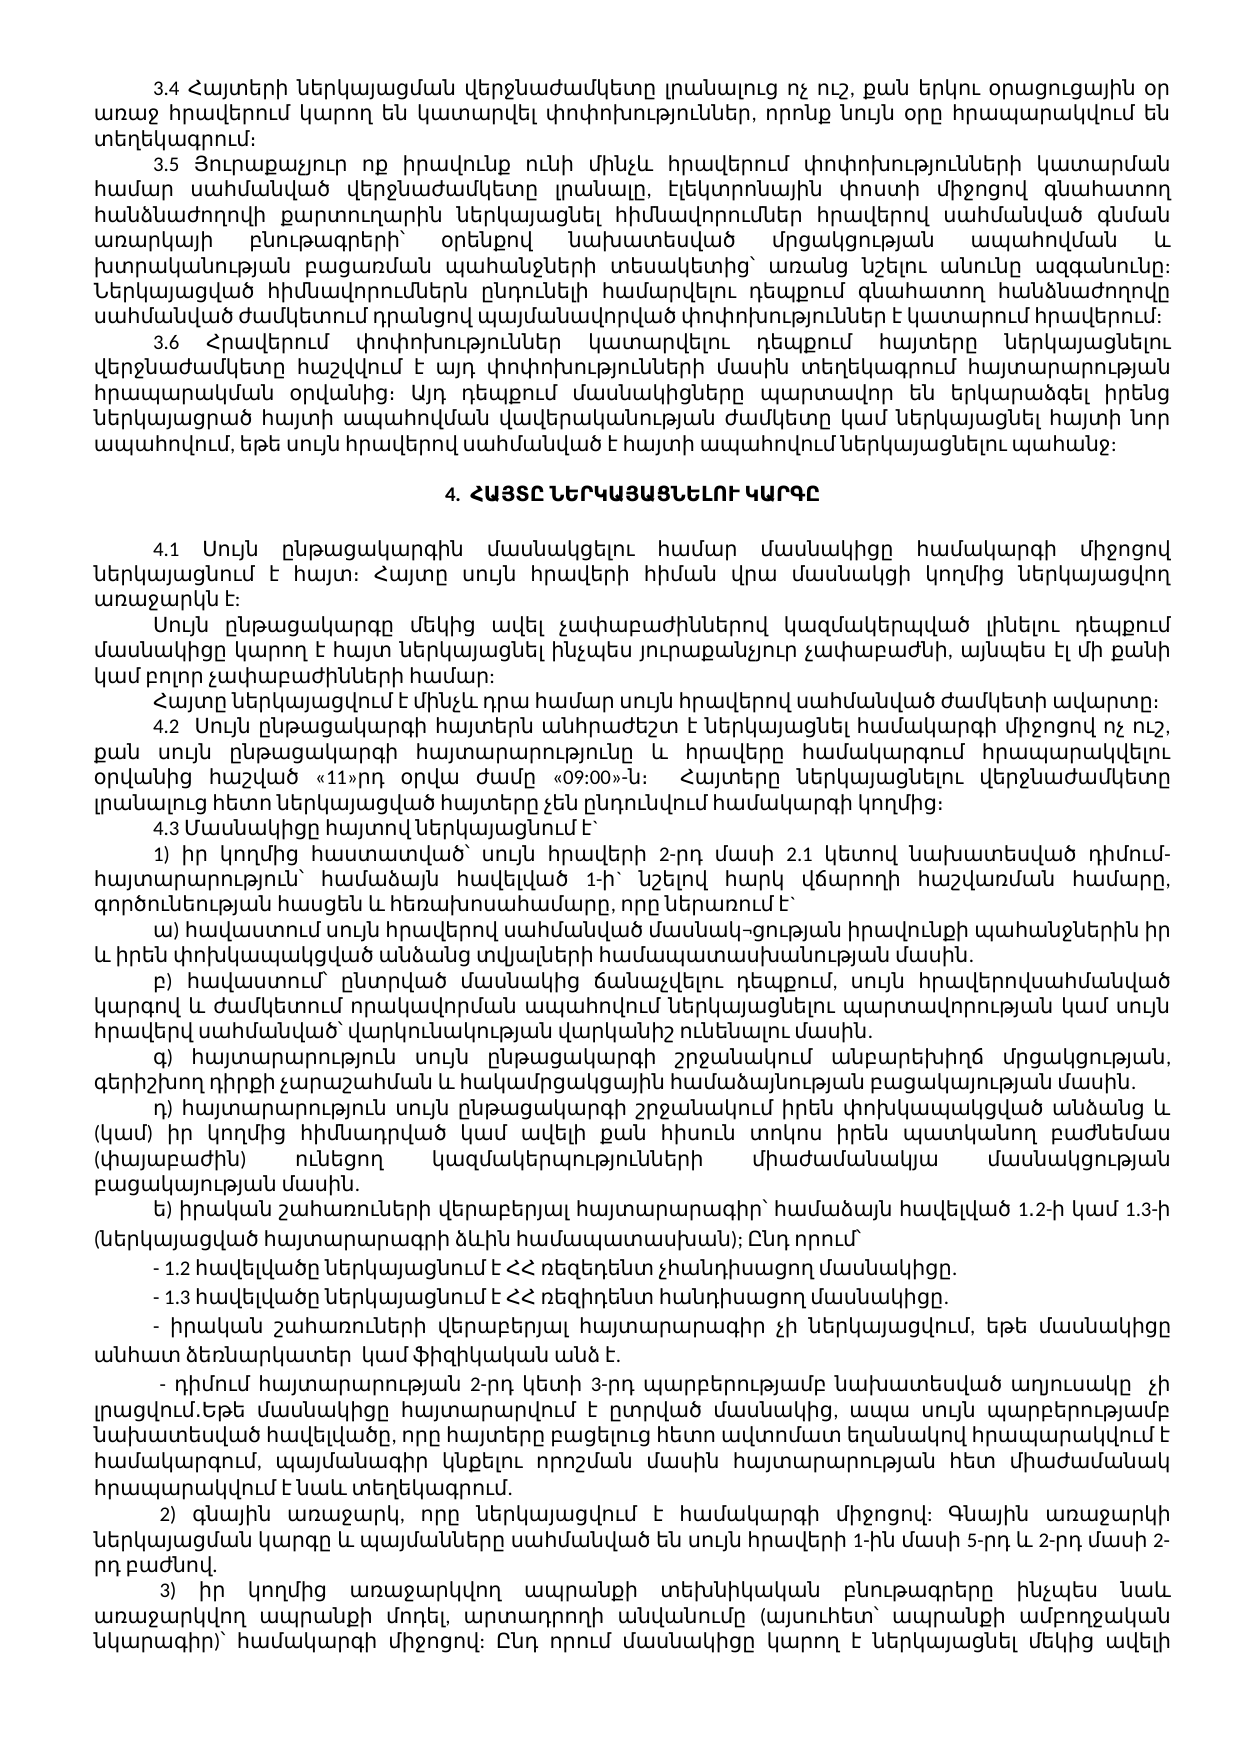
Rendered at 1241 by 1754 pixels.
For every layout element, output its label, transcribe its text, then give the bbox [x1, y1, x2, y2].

text - 1.3 հավելվածը ներկայացնում է ՀՀ ռեզիդենտ հանդիսացող մասնակիցը. [94, 1284, 1171, 1309]
text 3.6 Հրավերում փոփոխություններ կատարվելու դեպքում հայտերը ներկայացնելու վերջնաժամկետը հաշվվում է այդ փոփոխությունների մասին տեղեկագրում հայտարարության հրապարակման օրվանից։ Այդ դեպքում մասնակիցները պարտավոր են երկարաձգել իրենց ներկայացրած հայտի ապահովման վավերականության ժամկետը կամ ներկայացնել հայտի նոր ապահովում, եթե սույն հրավերով սահմանված է հայտի ապահովում ներկայացնելու պահանջ: [94, 329, 1171, 456]
text 2) գնային առաջարկ, որը ներկայացվում է համակարգի միջոցով: Գնային առաջարկի ներկայացման կարգը և պայմանները սահմանված են սույն հրավերի 1-ին մասի 5-րդ և 2-րդ մասի 2-րդ բաժնով. [94, 1501, 1171, 1578]
text 3.4 Հայտերի ներկայացման վերջնաժամկետը լրանալուց ոչ ուշ, քան երկու օրացուցային օր առաջ հրավերում կարող են կատարվել փոփոխություններ, որոնք նույն օրը հրապարակվում են տեղեկագրում։ [94, 75, 1171, 151]
text 4.3 Մասնակիցը հայտով ներկայացնում է` [94, 815, 1171, 841]
text գ) հայտարարություն սույն ընթացակարգի շրջանակում անբարեխիղճ մրցակցության, գերիշխող դիրքի չարաշահման և հակամրցակցային համաձայնության բացակայության մասին. [94, 1044, 1171, 1095]
text - դիմում հայտարարության 2-րդ կետի 3-րդ պարբերությամբ նախատեսված աղյուսակը չի լրացվում․Եթե մասնակիցը հայտարարվում է ըտրված մասնակից, ապա սույն պարբերությամբ նախատեսված հավելվածը, որը հայտերը բացելուց հետո ավտոմատ եղանակով հրապարակվում է համակարգում, պայմանագիր կնքելու որոշման մասին հայտարարության հետ միաժամանակ հրապարակվում է նաև տեղեկագրում. [94, 1372, 1171, 1501]
text 4.1 Սույն ընթացակարգին մասնակցելու համար մասնակիցը համակարգի միջոցով ներկայացնում է հայտ։ Հայտը սույն հրավերի հիման վրա մասնակցի կողմից ներկայացվող առաջարկն է: [94, 536, 1171, 612]
text 3.5 Յուրաքաչյուր ոք իրավունք ունի մինչև հրավերում փոփոխությունների կատարման համար սահմանված վերջնաժամկետը լրանալը, էլեկտրոնային փոստի միջոցով գնահատող հանձնաժողովի քարտուղարին ներկայացնել հիմնավորումներ հրավերով սահմանված գնման առարկայի բնութագրերի՝ օրենքով նախատեսված մրցակցության ապահովման և խտրականության բացառման պահանջների տեսակետից՝ առանց նշելու անունը ազգանունը: Ներկայացված հիմնավորումներն ընդունելի համարվելու դեպքում գնահատող հանձնաժողովը սահմանված ժամկետում դրանցով պայմանավորված փոփոխություններ է կատարում հրավերում: [94, 151, 1171, 329]
text ա) հավաստում սույն հրավերով սահմանված մասնակ¬ցության իրավունքի պահանջներին իր և իրեն փոխկապակցված անձանց տվյալների համապատասխանության մասին. [94, 917, 1171, 968]
text դ) հայտարարություն սույն ընթացակարգի շրջանակում իրեն փոխկապակցված անձանց և (կամ) իր կողմից հիմնադրված կամ ավելի քան հիսուն տոկոս իրեն պատկանող բաժնեմաս (փայաբաժին) ունեցող կազմակերպությունների միաժամանակյա մասնակցության բացակայության մասին. [94, 1095, 1171, 1197]
text Սույն ընթացակարգը մեկից ավել չափաբաժիններով կազմակերպված լինելու դեպքում մասնակիցը կարող է հայտ ներկայացնել ինչպես յուրաքանչյուր չափաբաժնի, այնպես էլ մի քանի կամ բոլոր չափաբաժինների համար: [94, 612, 1171, 688]
text ե) իրական շահառուների վերաբերյալ հայտարարագիր՝ համաձայն հավելված 1․2-ի կամ 1.3-ի (ներկայացված հայտարարագրի ձևին համապատասխան); Ընդ որում՝ [94, 1197, 1171, 1251]
text 1) իր կողմից հաստատված՝ սույն հրավերի 2-րդ մասի 2.1 կետով նախատեսված դիմում-հայտարարություն՝ համաձայն հավելված 1-ի` նշելով հարկ վճարողի հաշվառման համարը, գործունեության հասցեն և հեռախոսահամարը, որը ներառում է` [94, 841, 1171, 917]
text 4.2 Սույն ընթացակարգի հայտերն անհրաժեշտ է ներկայացնել համակարգի միջոցով ոչ ուշ, քան սույն ընթացակարգի հայտարարությունը և հրավերը համակարգում հրապարակվելու օրվանից հաշված «11»րդ օրվա ժամը «09:00»-ն։ Հայտերը ներկայացնելու վերջնաժամկետը լրանալուց հետո ներկայացված հայտերը չեն ընդունվում համակարգի կողմից։ [94, 714, 1171, 815]
text բ) հավաստում՝ ընտրված մասնակից ճանաչվելու դեպքում, սույն հրավերովսահմանված կարգով և ժամկետում որակավորման ապահովում ներկայացնելու պարտավորության կամ սույն հրավերվ սահմանված՝ վարկունակության վարկանիշ ունենալու մասին. [94, 968, 1171, 1044]
text - 1.2 հավելվածը ներկայացնում է ՀՀ ռեզեդենտ չհանդիսացող մասնակիցը. [94, 1255, 1171, 1280]
text 4. ՀԱՅՏԸ ՆԵՐԿԱՅԱՑՆԵԼՈՒ ԿԱՐԳԸ [94, 482, 1171, 507]
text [94, 1578, 1171, 1654]
text Հայտը ներկայացվում է մինչև դրա համար սույն հրավերով սահմանված ժամկետի ավարտը։ [94, 688, 1171, 714]
text - իրական շահառուների վերաբերյալ հայտարարագիր չի ներկայացվում, եթե մասնակիցը անհատ ձեռնարկատեր կամ ֆիզիկական անձ է. [94, 1313, 1171, 1368]
